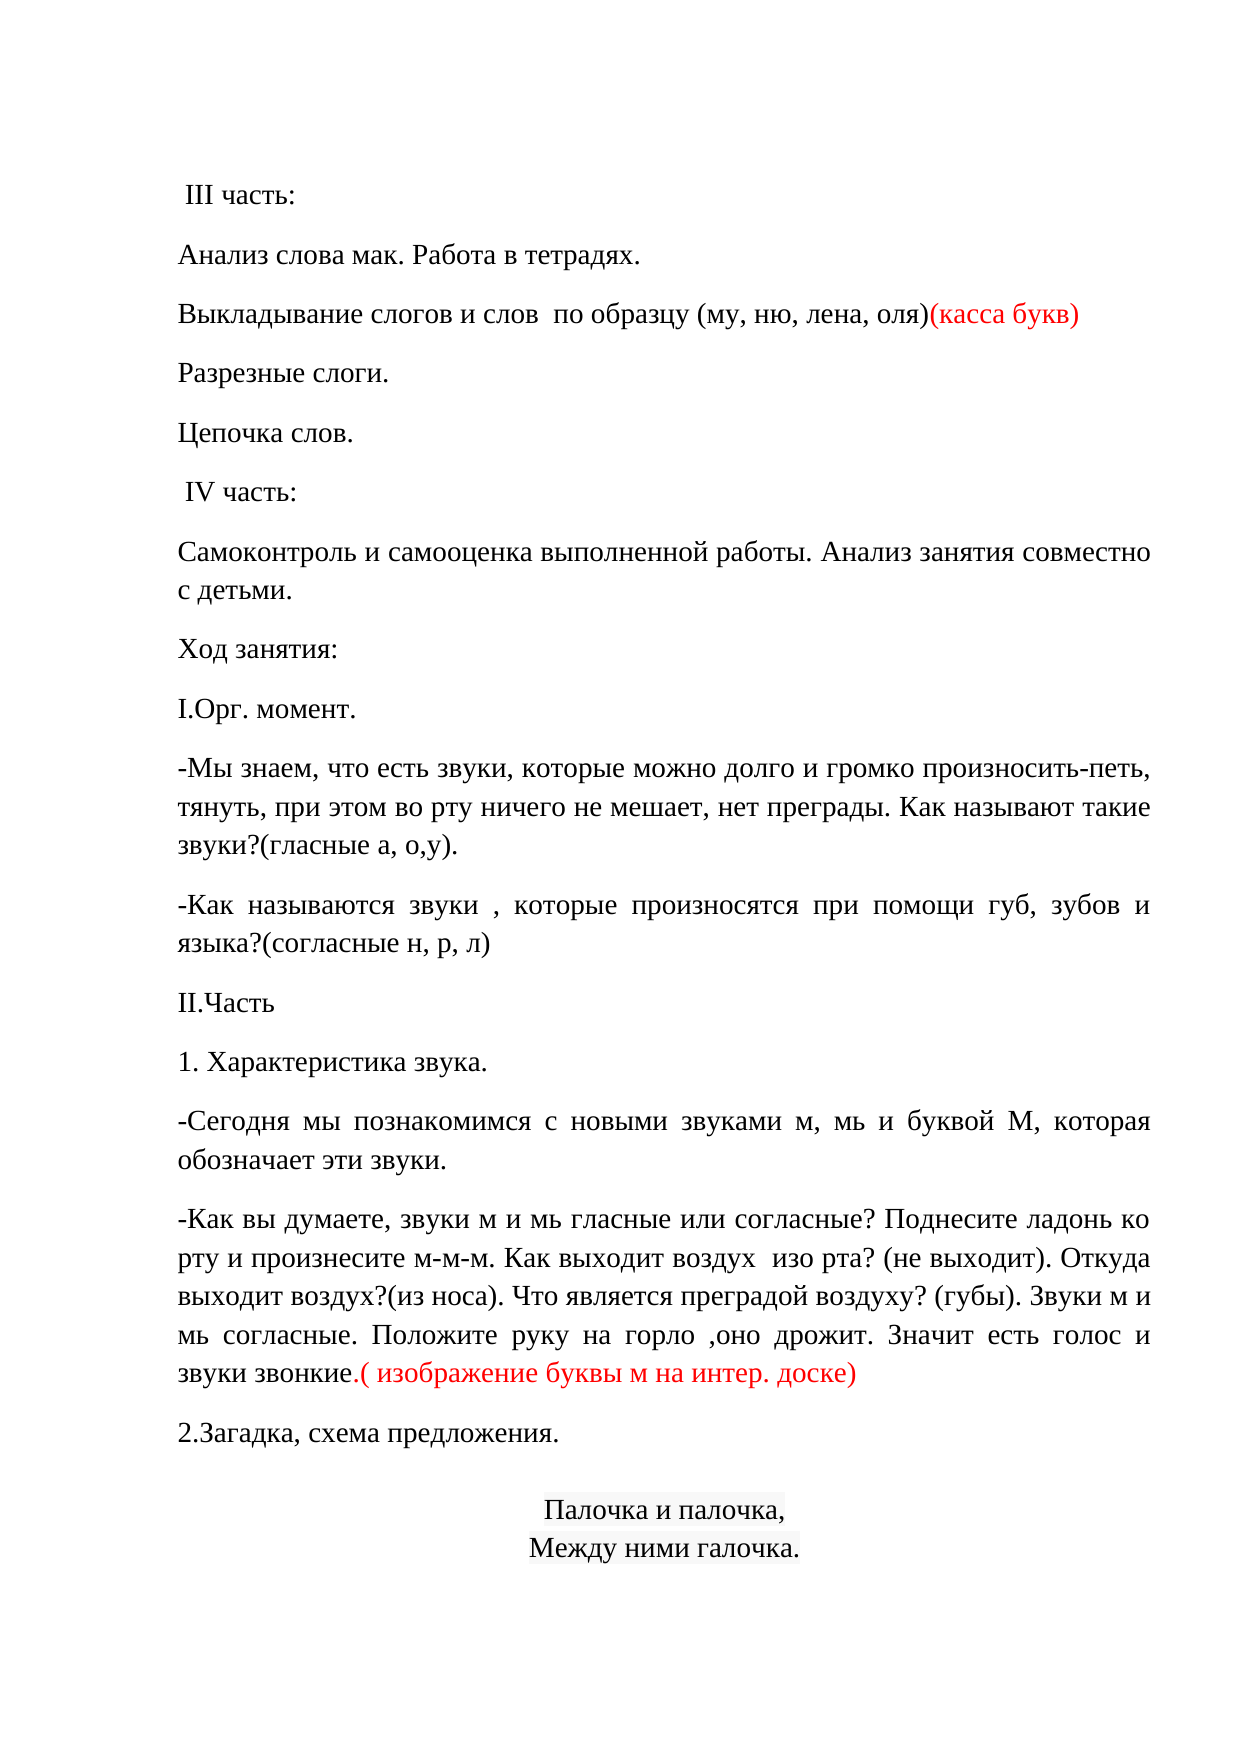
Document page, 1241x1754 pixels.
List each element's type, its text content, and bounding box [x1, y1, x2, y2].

text I.Орг. момент. [177, 691, 1152, 724]
text -Как называются звуки , которые произносятся при помощи губ, зубов и языка?(согласные н, р, л) [177, 887, 1152, 959]
text 2.Загадка, схема предложения. [177, 1415, 1152, 1448]
text Самоконтроль и самооценка выполненной работы. Анализ занятия совместно с детьми. [177, 534, 1152, 606]
text -Мы знаем, что есть звуки, которые можно долго и громко произносить-петь, тянуть, при этом во рту ничего не мешает, нет преграды. Как называют такие звуки?(гласные а, о,у). [177, 750, 1152, 861]
text Цепочка слов. [177, 415, 1152, 448]
text 1. Характеристика звука. [177, 1044, 1152, 1078]
text Разрезные слоги. [177, 356, 1152, 389]
text IV часть: [177, 474, 1152, 508]
text III часть: [177, 177, 1152, 211]
text -Как вы думаете, звуки м и мь гласные или согласные? Поднесите ладонь ко рту и произнесите м-м-м. Как выходит воздух изо рта? (не выходит). Откуда выходит воздух?(из носа). Что является преградой воздуху? (губы). Звуки м и мь согласные. Положите руку на горло ,оно дрожит. Значит есть голос и звуки звонкие.( изображение буквы м на интер. доске) [177, 1201, 1152, 1389]
text II.Часть [177, 985, 1152, 1018]
text Анализ слова мак. Работа в тетрадях. [177, 237, 1152, 270]
text Ход занятия: [177, 632, 1152, 665]
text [177, 1492, 1152, 1564]
text Выкладывание слогов и слов по образцу (му, ню, лена, оля)(касса букв) [177, 296, 1152, 330]
text -Сегодня мы познакомимся с новыми звуками м, мь и буквой М, которая обозначает эти звуки. [177, 1103, 1152, 1176]
